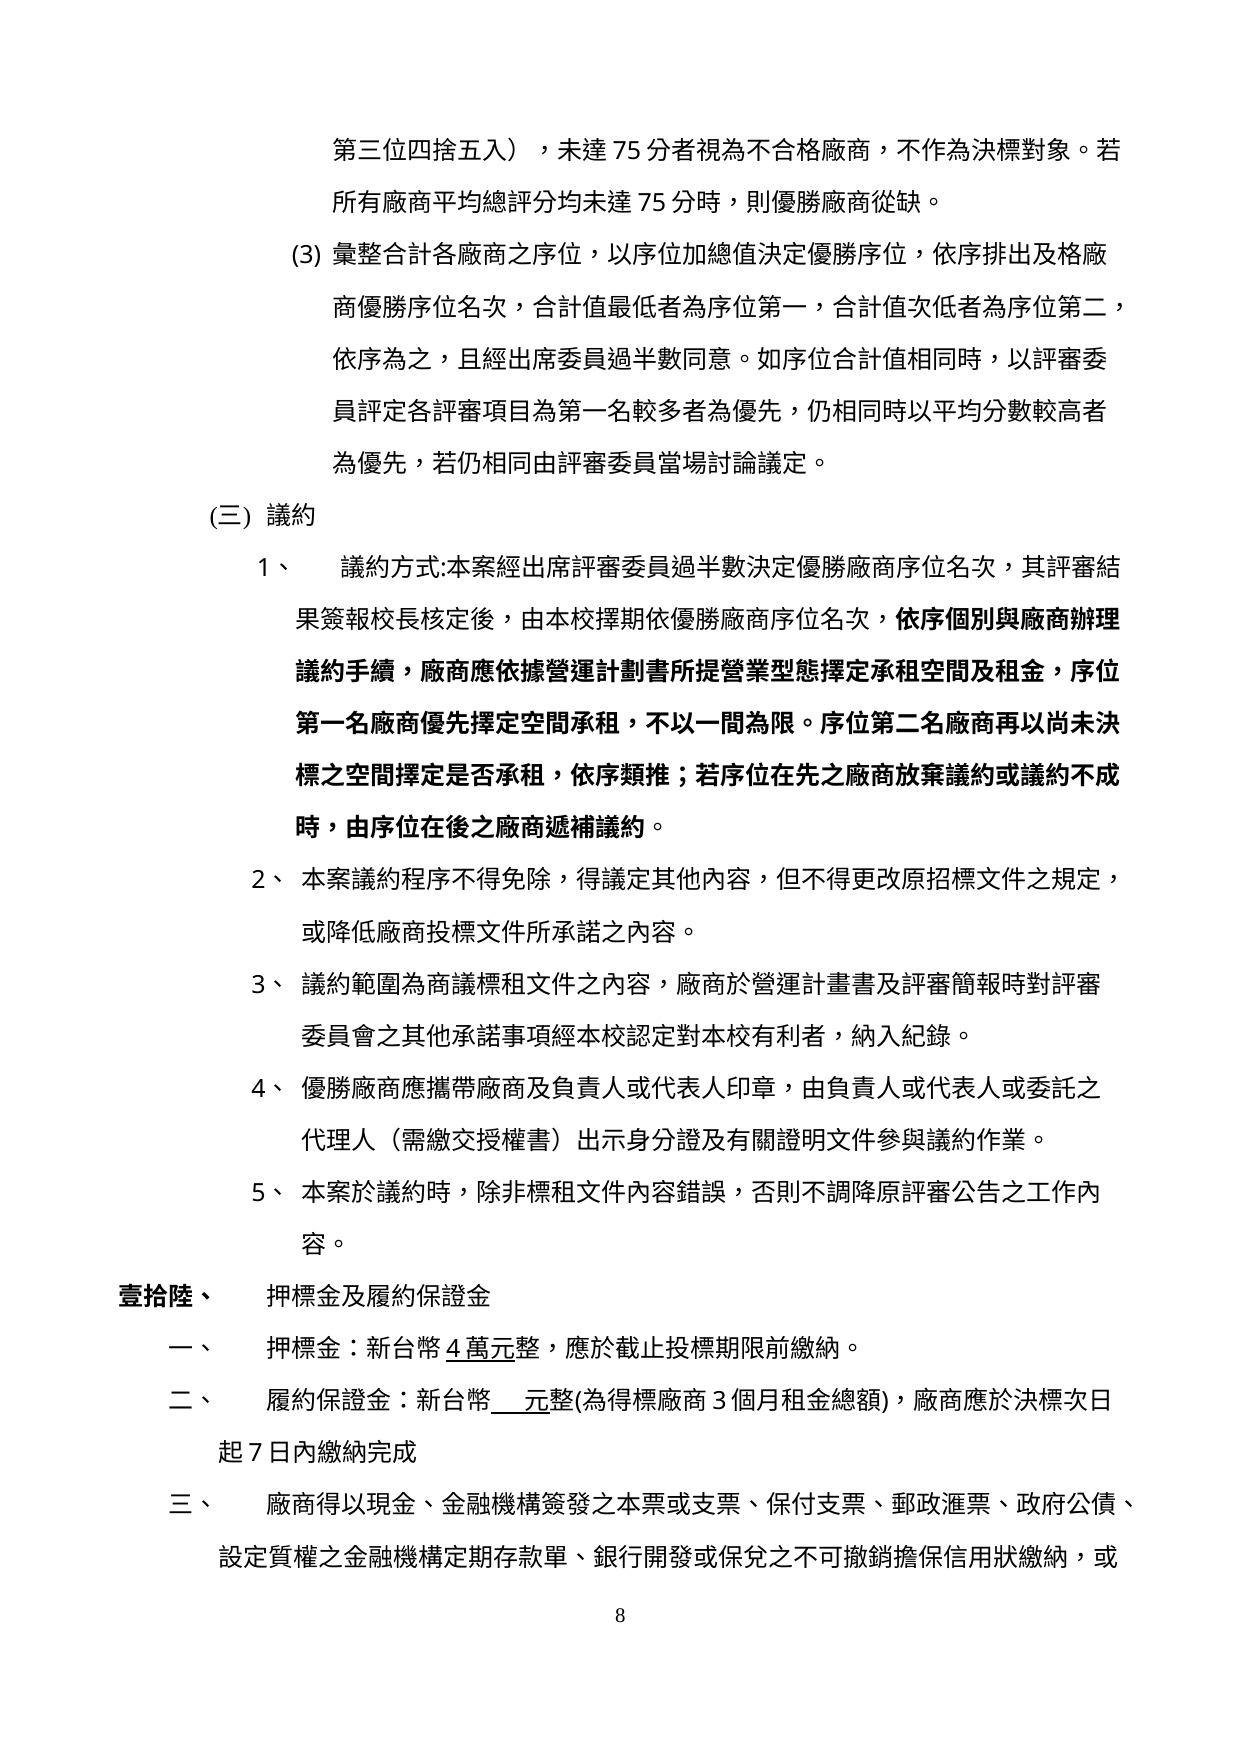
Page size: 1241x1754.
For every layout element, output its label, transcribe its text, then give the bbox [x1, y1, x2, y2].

list 議約 [251, 483, 1122, 535]
list 議約方式:本案經出席評審委員過半數決定優勝廠商序位名次，其評審結果簽報校長核定後，由本校擇期依優勝廠商序位名次，依序個別與廠商辦理議約手續，廠商應依據營運計劃書所提營業型態擇定承租空間及租金，序位第一名廠商優先擇定空間承租，不以一間為限。序位第二名廠商再以尚未決標之空間擇定是否承租，依序類推；若序位在先之廠商放棄議約或議約不成時，由序位在後之廠商遞補議約。 [257, 535, 1122, 847]
list 本案於議約時，除非標租文件內容錯誤，否則不調降原評審公告之工作內容。 [251, 1160, 1122, 1264]
list 本案議約程序不得免除，得議定其他內容，但不得更改原招標文件之規定，或降低廠商投標文件所承諾之內容。 [251, 847, 1122, 951]
text 彙整合計各廠商之序位，以序位加總值決定優勝序位，依序排出及格廠商優勝序位名次，合計值最低者為序位第一，合計值次低者為序位第二，依序為之，且經出席委員過半數同意。如序位合計值相同時，以評審委員評定各評審項目為第一名較多者為優先，仍相同時以平均分數較高者為優先，若仍相同由評審委員當場討論議定。 [292, 222, 1122, 483]
list 押標金：新台幣4萬元整，應於截止投標期限前繳納。 [168, 1316, 1122, 1368]
list 優勝廠商應攜帶廠商及負責人或代表人印章，由負責人或代表人或委託之代理人（需繳交授權書）出示身分證及有關證明文件參與議約作業。 [251, 1056, 1122, 1160]
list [168, 1472, 1122, 1576]
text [292, 118, 1122, 222]
list 押標金及履約保證金 [118, 1264, 1122, 1316]
list 議約範圍為商議標租文件之內容，廠商於營運計畫書及評審簡報時對評審委員會之其他承諾事項經本校認定對本校有利者，納入紀錄。 [251, 951, 1122, 1056]
list 履約保證金：新台幣 元整(為得標廠商3個月租金總額)，廠商應於決標次日起7日內繳納完成 [168, 1368, 1122, 1472]
